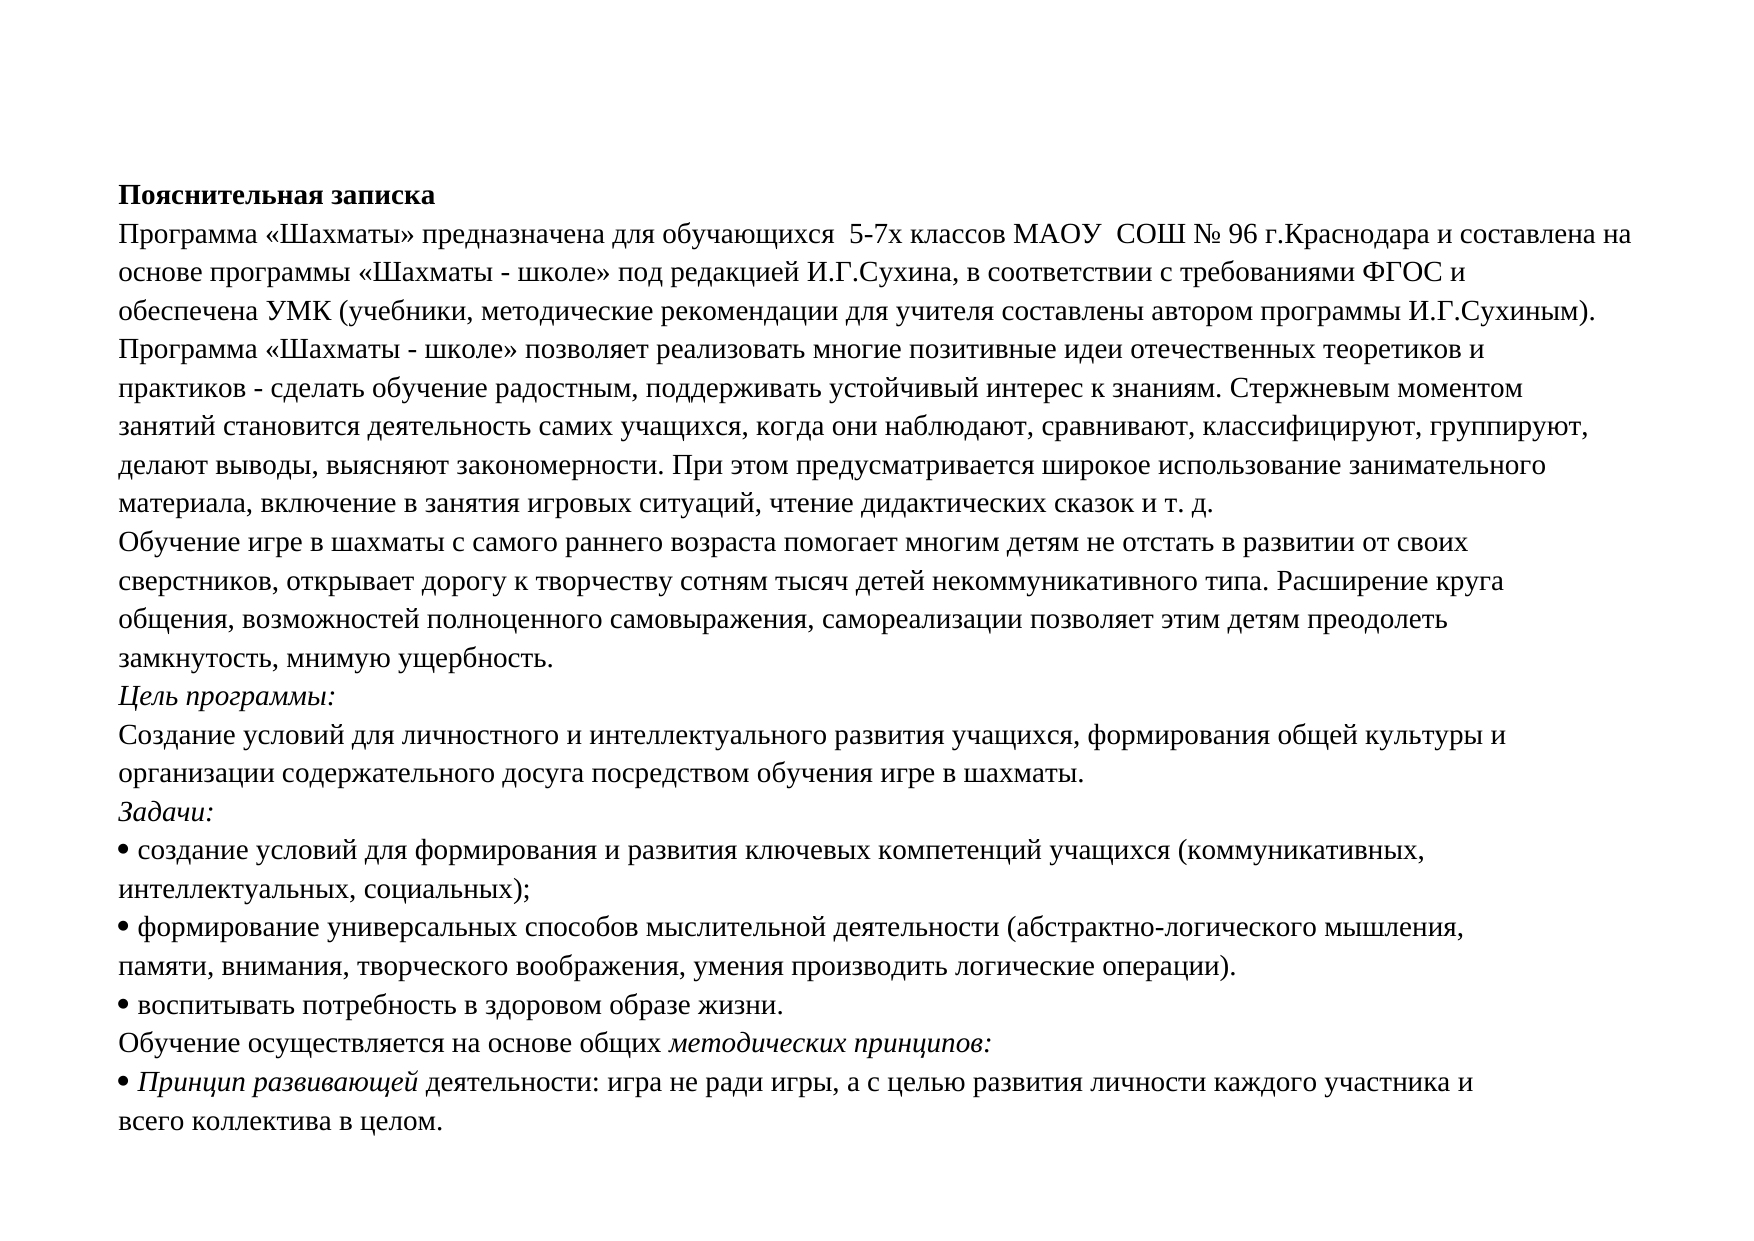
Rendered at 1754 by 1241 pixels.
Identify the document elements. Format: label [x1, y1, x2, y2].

text [118, 177, 1636, 1136]
